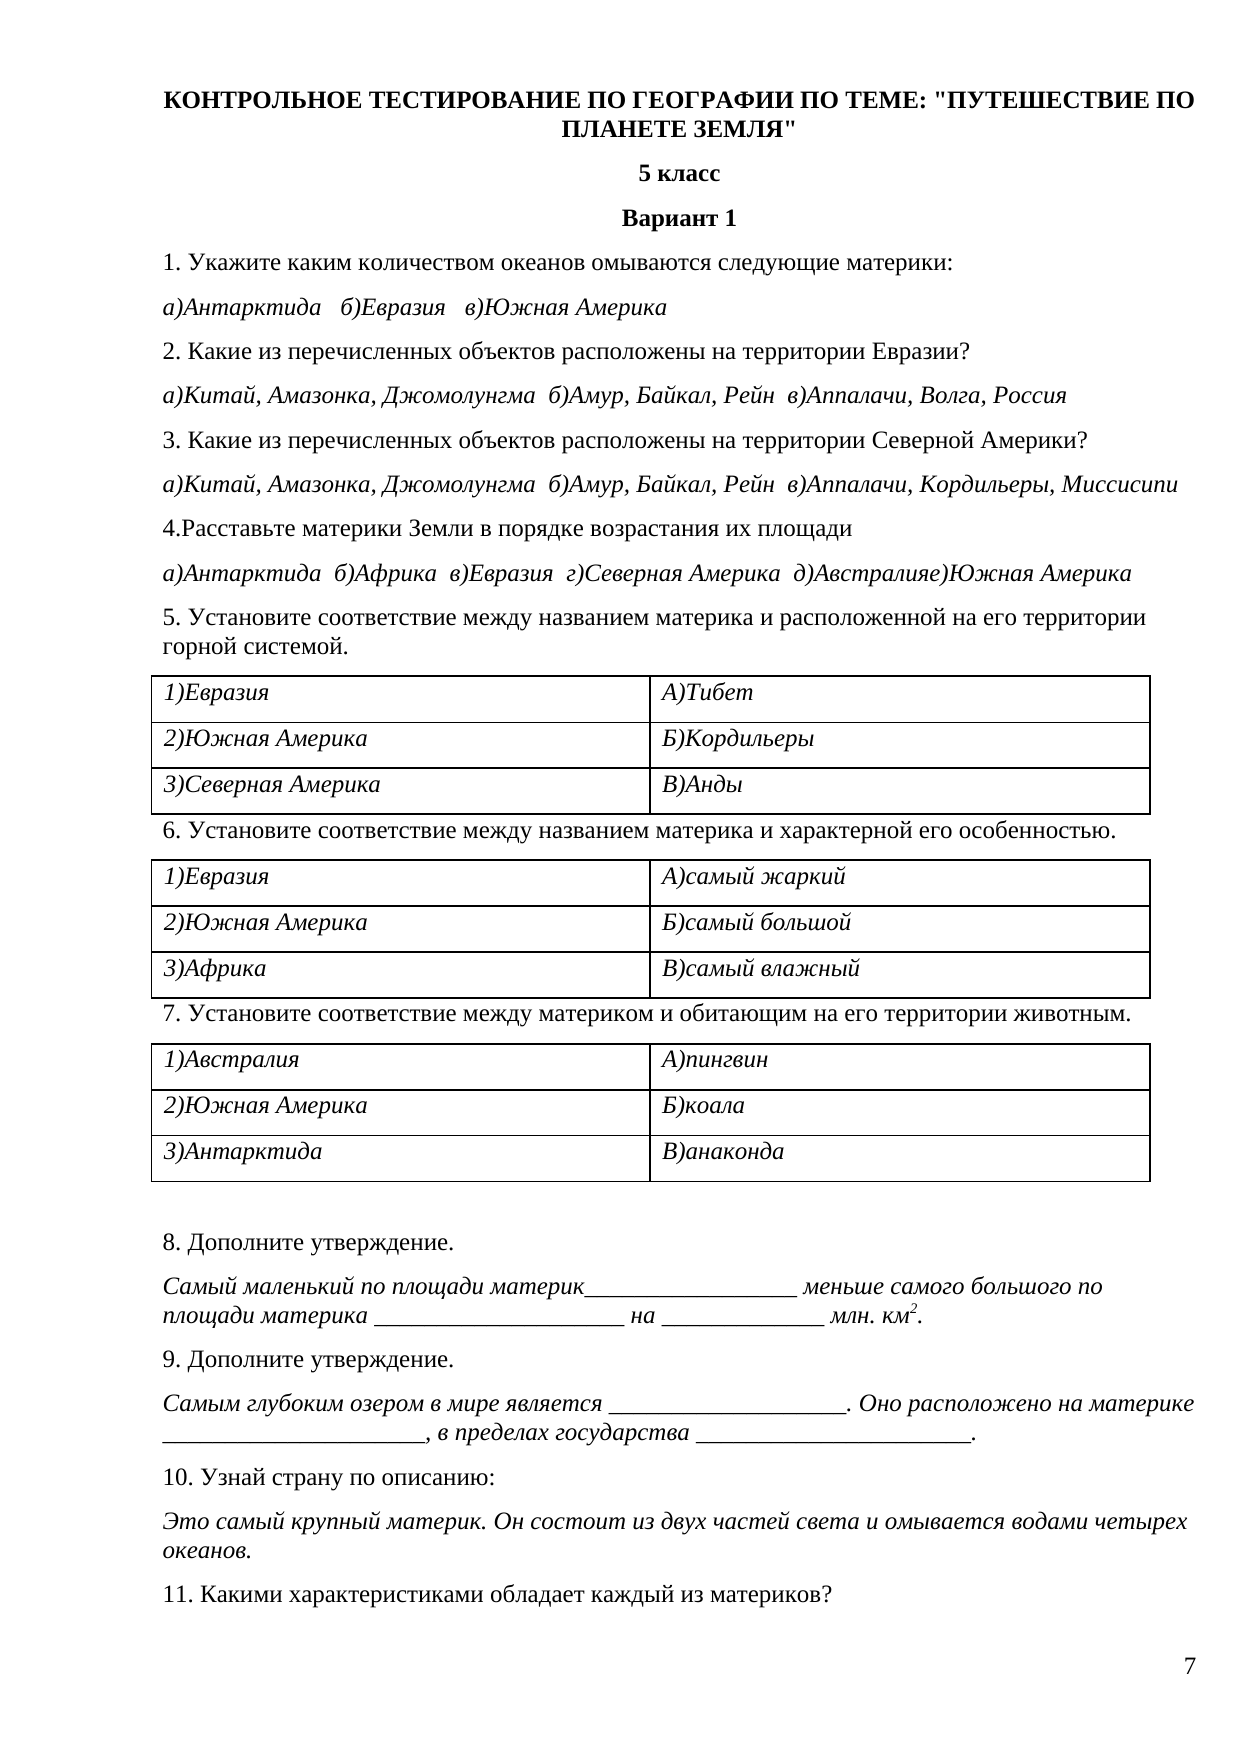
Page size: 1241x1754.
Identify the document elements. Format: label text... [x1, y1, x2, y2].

text а)Антарктида б)Евразия в)Южная Америка [162, 292, 1196, 320]
text 4.Расставьте материки Земли в порядке возрастания их площади [162, 513, 1196, 542]
text Это самый крупный материк. Он состоит из двух частей света и омывается водами четырех океанов. [162, 1506, 1196, 1563]
text 8. Дополните утверждение. [162, 1227, 1196, 1255]
table_header А)пингвин [651, 1045, 1149, 1089]
table_cell 2)Южная Америка [152, 907, 649, 951]
text 5 класс [162, 158, 1196, 187]
table_cell 3)Антарктида [152, 1136, 649, 1181]
table_cell 3)Африка [152, 953, 649, 997]
text 2. Какие из перечисленных объектов расположены на территории Евразии? [162, 336, 1196, 365]
table_header 1)Австралия [152, 1045, 649, 1089]
text 1. Укажите каким количеством океанов омываются следующие материки: [162, 247, 1196, 276]
table_cell 2)Южная Америка [152, 1091, 649, 1135]
text а)Китай, Амазонка, Джомолунгма б)Амур, Байкал, Рейн в)Аппалачи, Кордильеры, Миссисипи [162, 469, 1196, 498]
text 9. Дополните утверждение. [162, 1344, 1196, 1373]
table_header 1)Евразия [152, 861, 649, 905]
text Самым глубоким озером в мире является ___________________. Оно расположено на материке _____________________, в пределах государства ______________________. [162, 1388, 1196, 1446]
text 6. Установите соответствие между названием материка и характерной его особенностью. [162, 815, 1196, 843]
table_header 1)Евразия [152, 677, 649, 721]
table_cell Б)самый большой [651, 907, 1149, 951]
text а)Китай, Амазонка, Джомолунгма б)Амур, Байкал, Рейн в)Аппалачи, Волга, Россия [162, 380, 1196, 409]
text 11. Какими характеристиками обладает каждый из материков? [162, 1579, 1196, 1608]
table_header А)самый жаркий [651, 861, 1149, 905]
text 5. Установите соответствие между названием материка и расположенной на его территории горной системой. [162, 602, 1196, 660]
text КОНТРОЛЬНОЕ ТЕСТИРОВАНИЕ ПО ГЕОГРАФИИ ПО ТЕМЕ: "ПУТЕШЕСТВИЕ ПО ПЛАНЕТЕ ЗЕМЛЯ" [162, 85, 1196, 143]
text 7. Установите соответствие между материком и обитающим на его территории животным. [162, 998, 1196, 1027]
table_cell 2)Южная Америка [152, 723, 649, 767]
table_cell В)анаконда [651, 1136, 1149, 1181]
text Самый маленький по площади материк_________________ меньше самого большого по площади материка ____________________ на _____________ млн. км2. [162, 1271, 1196, 1328]
text Вариант 1 [162, 203, 1196, 232]
text а)Антарктида б)Африка в)Евразия г)Северная Америка д)Австралияе)Южная Америка [162, 558, 1196, 587]
text 10. Узнай страну по описанию: [162, 1462, 1196, 1490]
table_cell Б)коала [651, 1091, 1149, 1135]
table_cell 3)Северная Америка [152, 769, 649, 813]
table_cell В)самый влажный [651, 953, 1149, 997]
text 3. Какие из перечисленных объектов расположены на территории Северной Америки? [162, 425, 1196, 453]
table_header А)Тибет [651, 677, 1149, 721]
table_cell Б)Кордильеры [651, 723, 1149, 767]
table_cell В)Анды [651, 769, 1149, 813]
